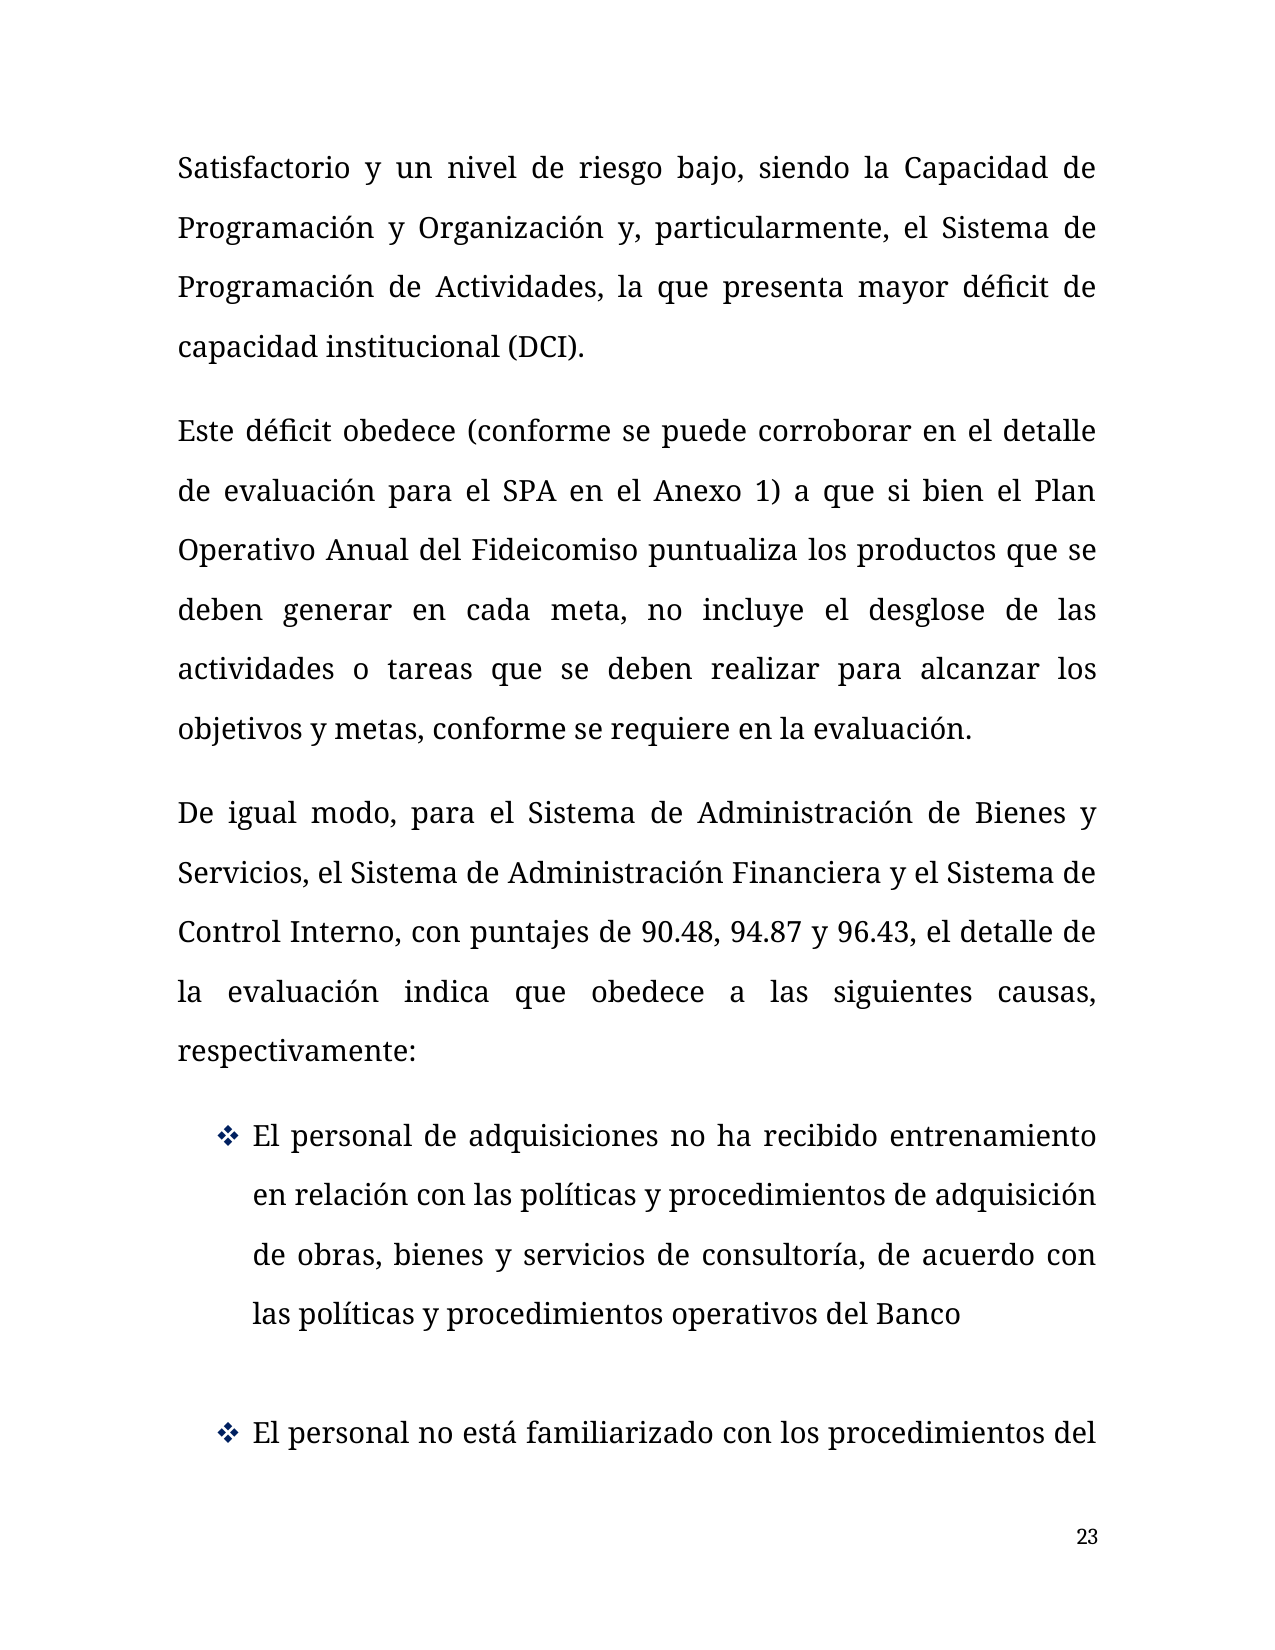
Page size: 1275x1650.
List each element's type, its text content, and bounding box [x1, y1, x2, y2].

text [177, 148, 1098, 366]
text Este déficit obedece (conforme se puede corroborar en el detalle de evaluación para el SPA en el Anexo 1) a que si bien el Plan Operativo Anual del Fideicomiso puntualiza los productos que se deben generar en cada meta, no incluye el desglose de las actividades o tareas que se deben realizar para alcanzar los objetivos y metas, conforme se requiere en la evaluación. [177, 411, 1098, 748]
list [215, 1412, 1098, 1452]
list El personal de adquisiciones no ha recibido entrenamiento en relación con las políticas y procedimientos de adquisición de obras, bienes y servicios de consultoría, de acuerdo con las políticas y procedimientos operativos del Banco [215, 1115, 1098, 1333]
text De igual modo, para el Sistema de Administración de Bienes y Servicios, el Sistema de Administración Financiera y el Sistema de Control Interno, con puntajes de 90.48, 94.87 y 96.43, el detalle de la evaluación indica que obedece a las siguientes causas, respectivamente: [177, 792, 1098, 1070]
